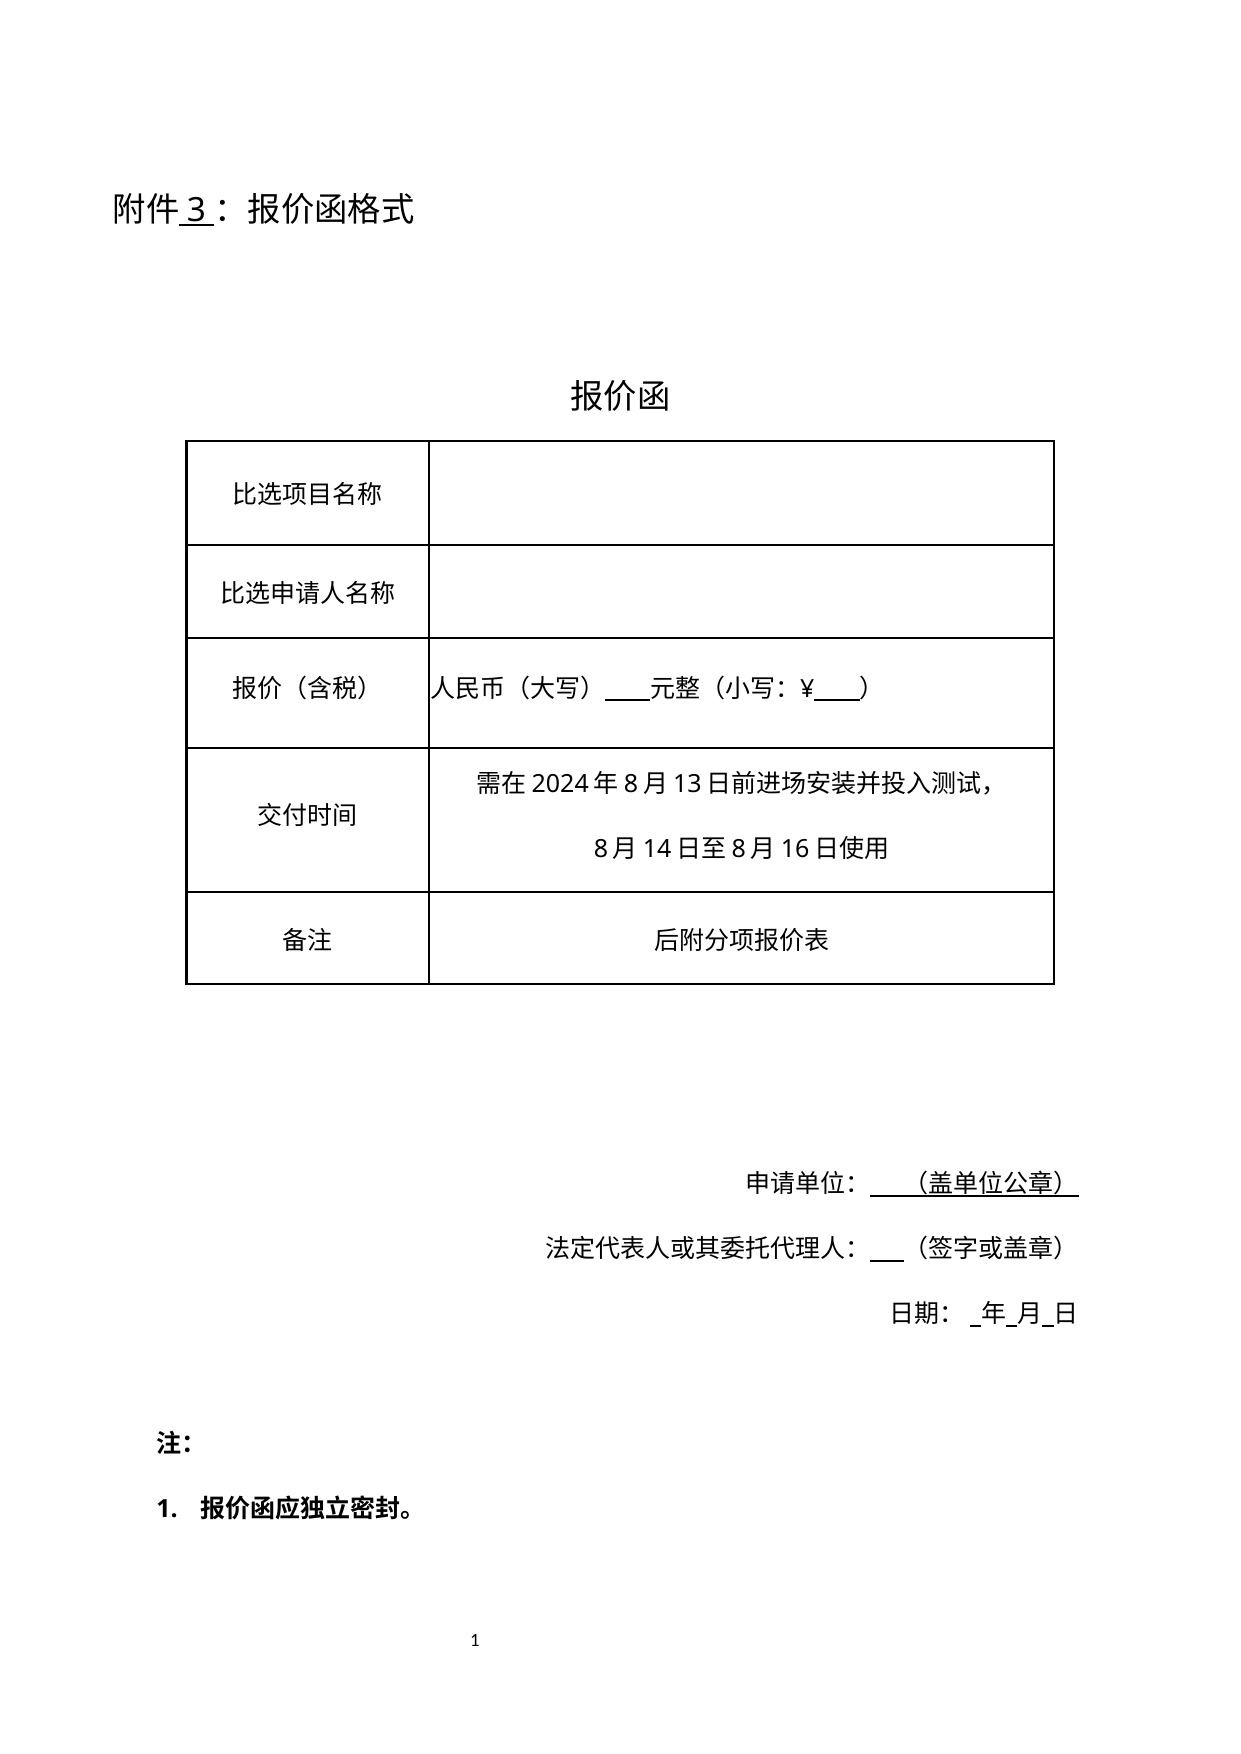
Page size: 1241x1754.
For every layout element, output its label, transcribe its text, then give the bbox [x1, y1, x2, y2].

table_cell 比选申请人名称 [188, 546, 428, 637]
table_cell 交付时间 [188, 749, 428, 891]
table_header 比选项目名称 [188, 442, 428, 543]
table_cell 人民币（大写） 元整（小写：¥ ） [430, 639, 1053, 747]
table_cell 报价（含税） [188, 639, 428, 747]
text 注： [156, 1409, 1128, 1474]
list 报价函应独立密封。 [156, 1474, 1128, 1539]
text 日期： 年 月 日 [112, 1279, 1078, 1344]
table_header [430, 442, 1053, 543]
text 申请单位： （盖单位公章） [112, 1149, 1078, 1214]
text 报价函 [112, 362, 1128, 427]
text 法定代表人或其委托代理人： （签字或盖章） [112, 1214, 1078, 1279]
table_cell 备注 [188, 893, 428, 983]
text 附件 3 ：报价函格式 [112, 174, 1128, 239]
table_cell 需在2024年8月13日前进场安装并投入测试， 8月14日至8月16日使用 [430, 749, 1053, 891]
table_cell 后附分项报价表 [430, 893, 1053, 983]
table_cell [430, 546, 1053, 637]
